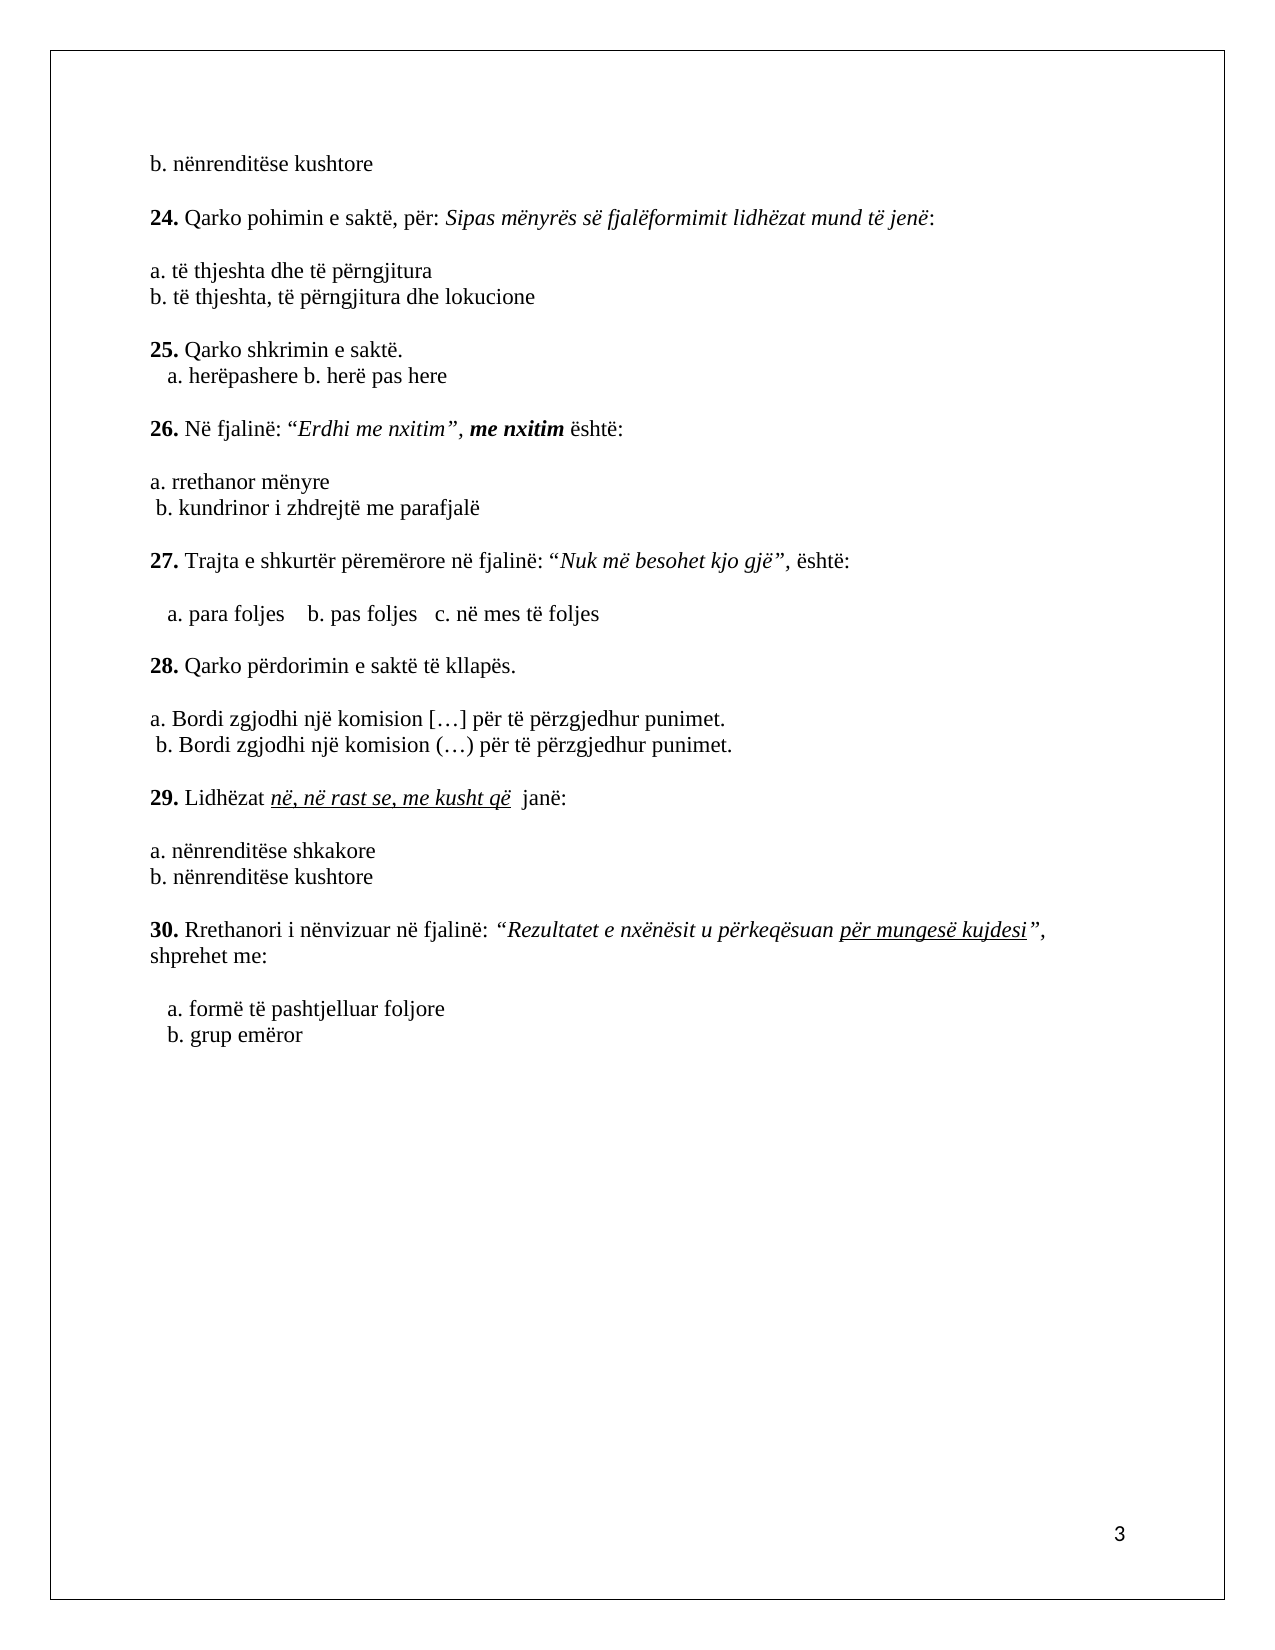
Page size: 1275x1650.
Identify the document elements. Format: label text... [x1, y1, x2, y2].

text a. para foljes b. pas foljes c. në mes të foljes [150, 600, 1125, 626]
text 24. Qarko pohimin e saktë, për: Sipas mënyrës së fjalëformimit lidhëzat mund të jenë: [150, 204, 1125, 231]
text b. kundrinor i zhdrejtë me parafjalë [150, 494, 1125, 521]
text b. Bordi zgjodhi një komision (…) për të përzgjedhur punimet. [150, 731, 1125, 758]
text a. rrethanor mënyre [150, 468, 1125, 494]
text a. Bordi zgjodhi një komision […] për të përzgjedhur punimet. [150, 705, 1125, 731]
text 30. Rrethanori i nënvizuar në fjalinë: “Rezultatet e nxënësit u përkeqësuan për mungesë kujdesi”, shprehet me: [150, 916, 1125, 969]
text 25. Qarko shkrimin e saktë. [150, 336, 1125, 362]
text 29. Lidhëzat në, në rast se, me kusht që janë: [150, 784, 1125, 811]
text b. nënrenditëse kushtore [150, 863, 1125, 889]
text 26. Në fjalinë: “Erdhi me nxitim”, me nxitim është: [150, 415, 1125, 442]
text a. herëpashere b. herë pas here [150, 362, 1125, 389]
text 27. Trajta e shkurtër përemërore në fjalinë: “Nuk më besohet kjo gjë”, është: [150, 547, 1125, 573]
text a. formë të pashtjelluar foljore [150, 995, 1125, 1021]
text a. të thjeshta dhe të përngjitura [150, 257, 1125, 283]
text a. nënrenditëse shkakore [150, 837, 1125, 863]
text b. të thjeshta, të përngjitura dhe lokucione [150, 283, 1125, 310]
text 28. Qarko përdorimin e saktë të kllapës. [150, 652, 1125, 679]
text b. grup emëror [150, 1021, 1125, 1048]
text b. nënrenditëse kushtore [150, 150, 1125, 176]
